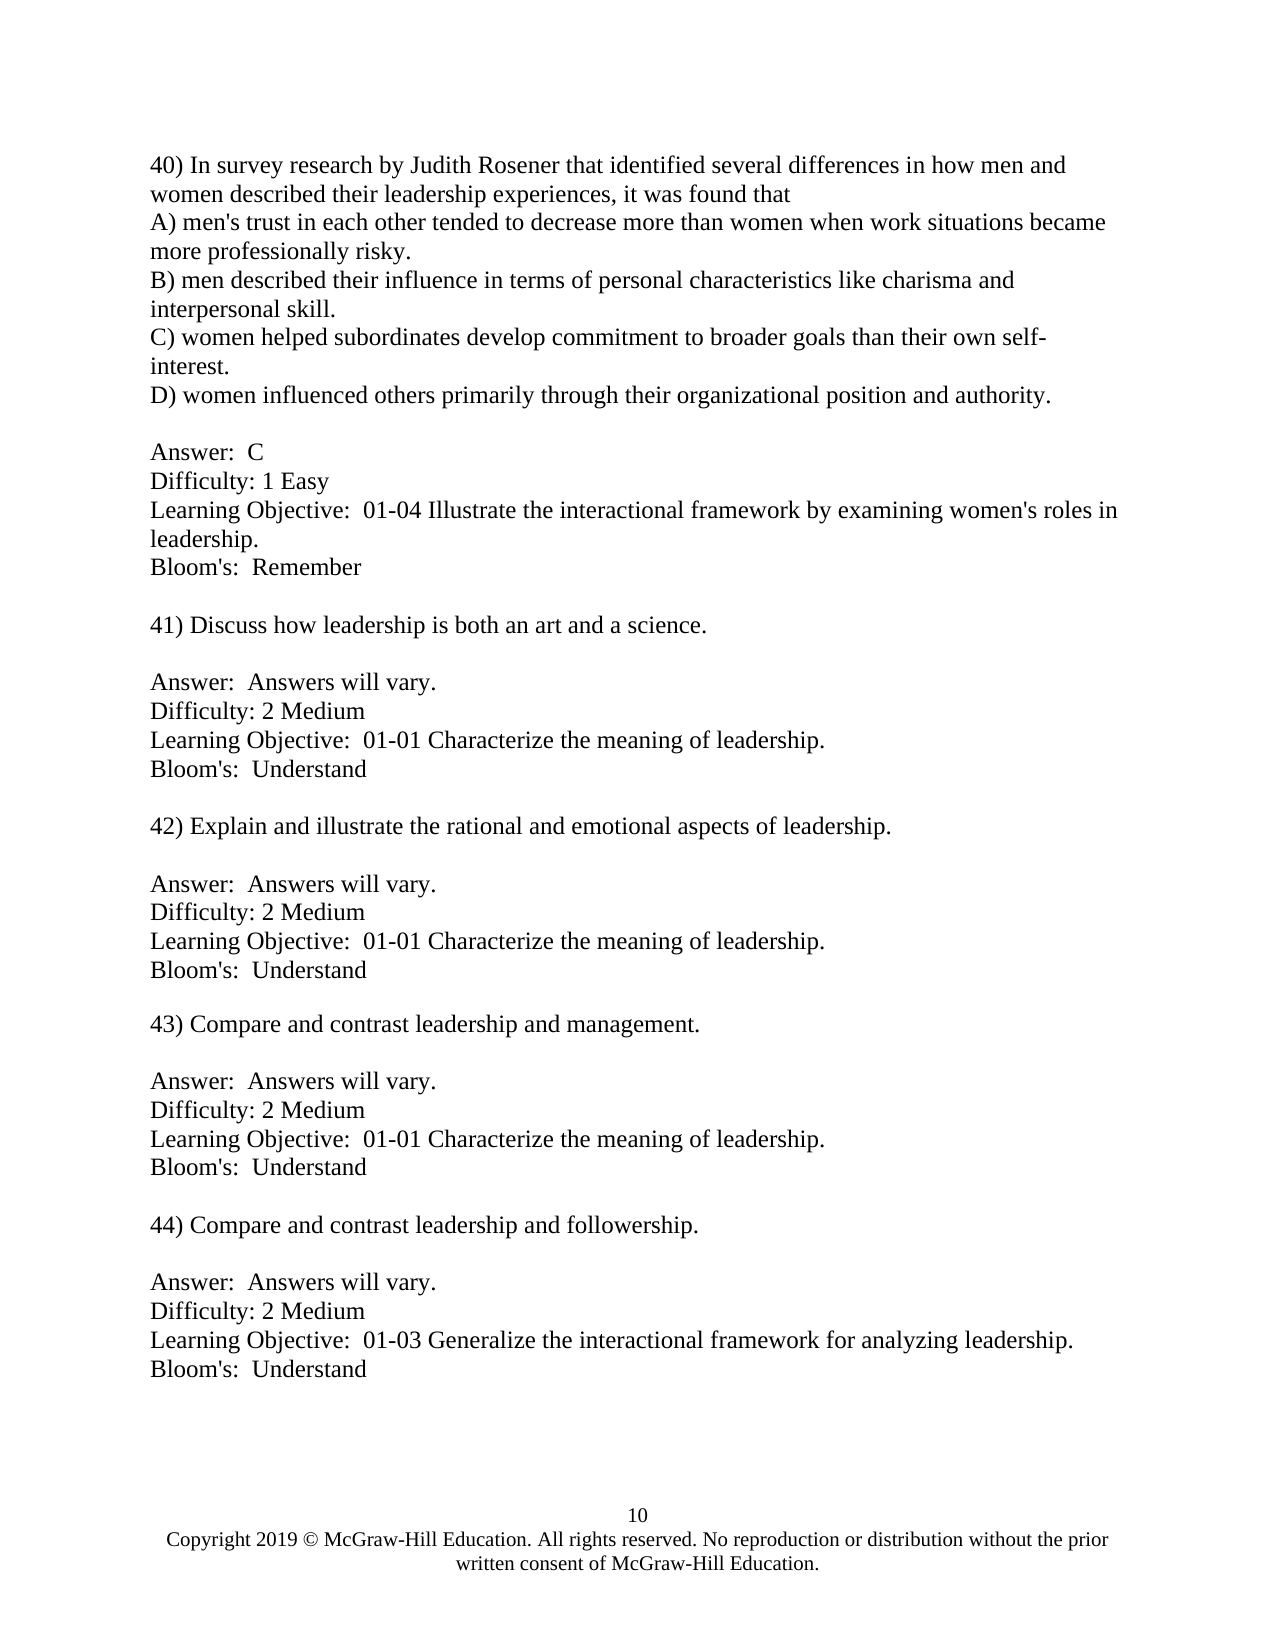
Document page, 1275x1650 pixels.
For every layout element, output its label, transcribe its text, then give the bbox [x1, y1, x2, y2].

text Difficulty: 2 Medium [150, 897, 1125, 926]
text Answer: C [150, 437, 1125, 466]
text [150, 1325, 1125, 1354]
text 41) Discuss how leadership is both an art and a science. [150, 610, 1125, 639]
text Bloom's: Remember [150, 552, 1125, 581]
text Learning Objective: 01-01 Characterize the meaning of leadership. [150, 1124, 1125, 1152]
text Learning Objective: 01-04 Illustrate the interactional framework by examining women's roles in leadership. [150, 495, 1125, 552]
text Answer: Answers will vary. [150, 1267, 1125, 1296]
text Bloom's: Understand [150, 1152, 1125, 1181]
text C) women helped subordinates develop commitment to broader goals than their own self-interest. [150, 322, 1125, 380]
text Bloom's: Understand [150, 955, 1125, 984]
text Answer: Answers will vary. [150, 1066, 1125, 1095]
text Learning Objective: 01-01 Characterize the meaning of leadership. [150, 725, 1125, 754]
text Difficulty: 1 Easy [150, 466, 1125, 495]
text A) men's trust in each other tended to decrease more than women when work situations became more professionally risky. [150, 207, 1125, 265]
text D) women influenced others primarily through their organizational position and authority. [150, 380, 1125, 409]
text 43) Compare and contrast leadership and management. [150, 1009, 1125, 1037]
text 42) Explain and illustrate the rational and emotional aspects of leadership. [150, 811, 1125, 840]
text B) men described their influence in terms of personal characteristics like charisma and interpersonal skill. [150, 265, 1125, 322]
text 40) In survey research by Judith Rosener that identified several differences in how men and women described their leadership experiences, it was found that [150, 150, 1125, 207]
text Difficulty: 2 Medium [150, 696, 1125, 725]
text Difficulty: 2 Medium [150, 1095, 1125, 1124]
text Difficulty: 2 Medium [150, 1296, 1125, 1325]
text Bloom's: Understand [150, 1354, 1125, 1382]
text 44) Compare and contrast leadership and followership. [150, 1210, 1125, 1239]
text Bloom's: Understand [150, 754, 1125, 782]
text Answer: Answers will vary. [150, 667, 1125, 696]
text Learning Objective: 01-01 Characterize the meaning of leadership. [150, 926, 1125, 955]
text Answer: Answers will vary. [150, 869, 1125, 897]
